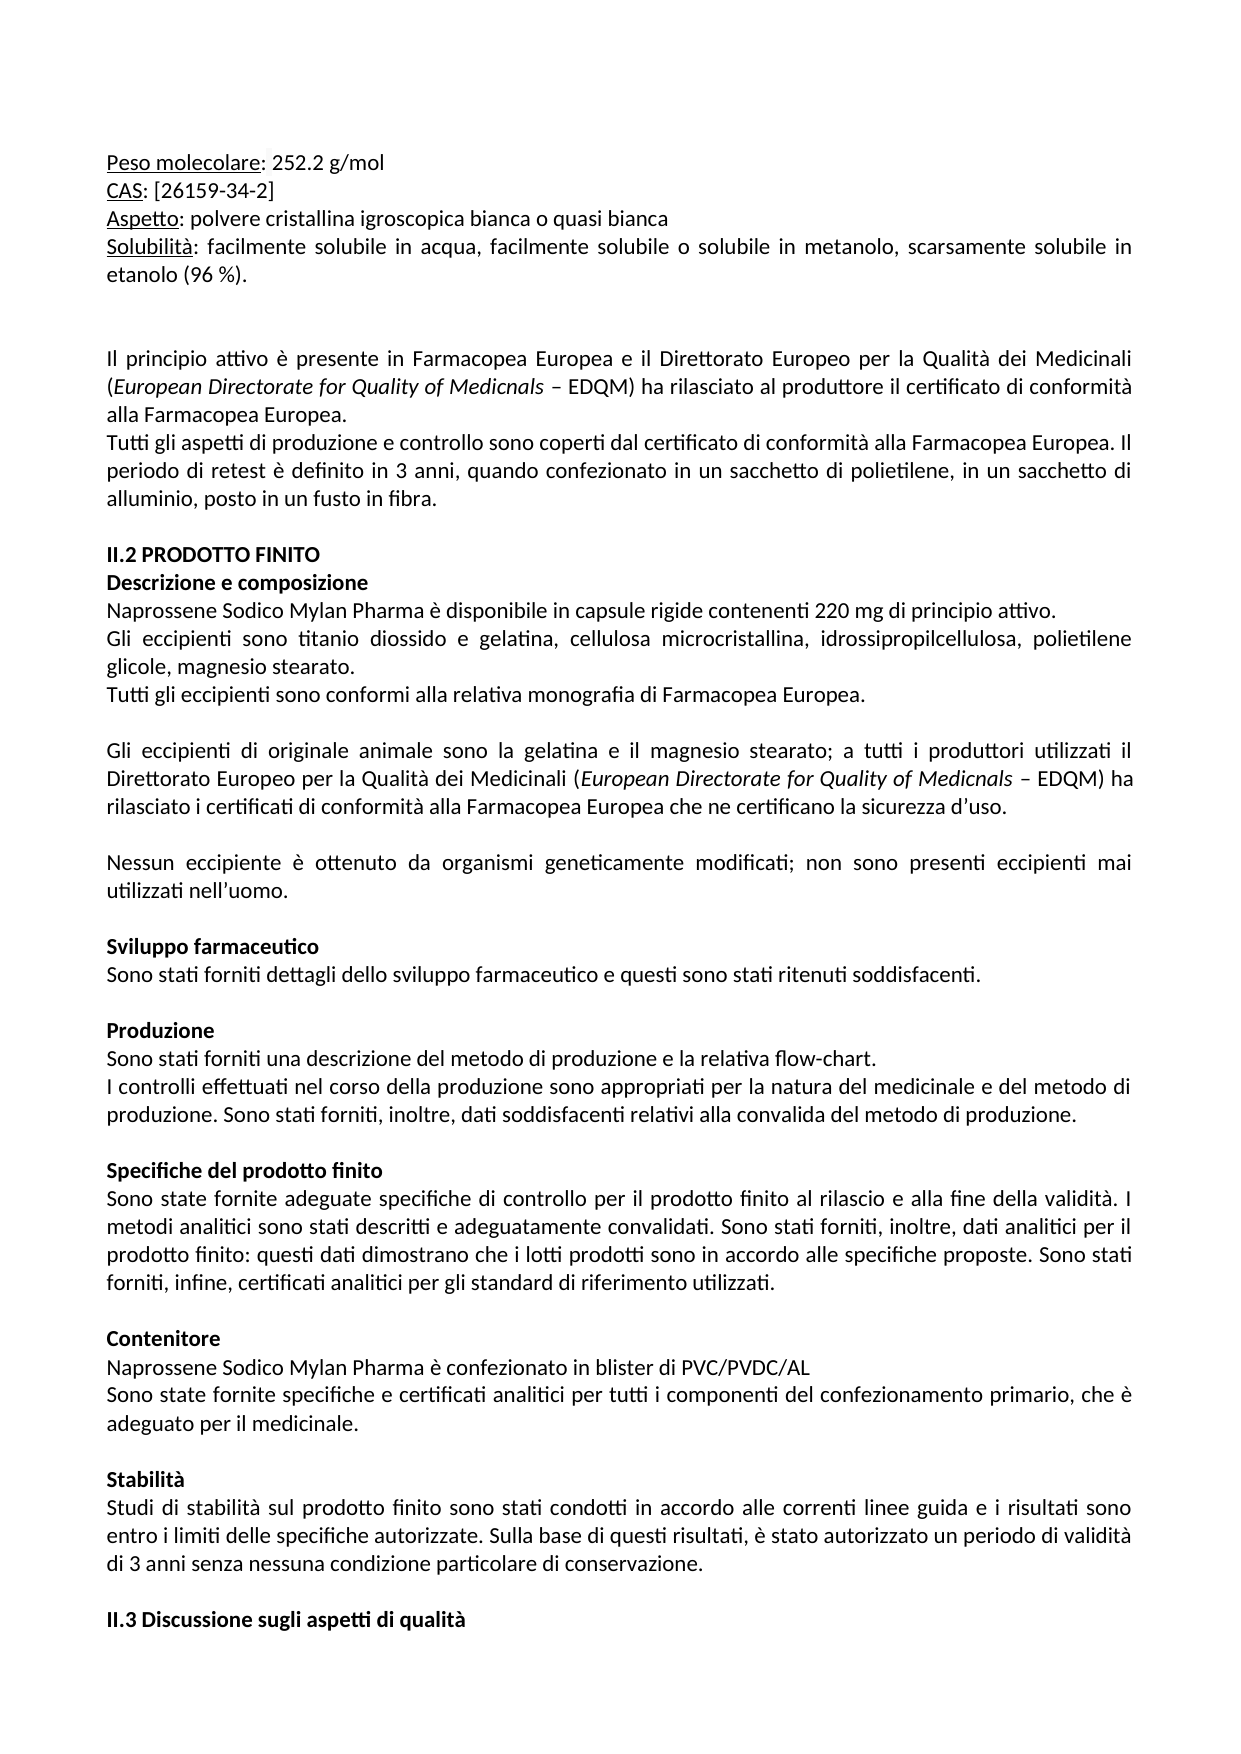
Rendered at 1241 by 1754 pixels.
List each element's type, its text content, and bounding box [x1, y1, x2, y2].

text I controlli effettuati nel corso della produzione sono appropriati per la natura del medicinale e del metodo di produzione. Sono stati forniti, inoltre, dati soddisfacenti relativi alla convalida del metodo di produzione. [106, 1072, 1134, 1128]
text Produzione [106, 1016, 1134, 1044]
text Studi di stabilità sul prodotto finito sono stati condotti in accordo alle correnti linee guida e i risultati sono entro i limiti delle specifiche autorizzate. Sulla base di questi risultati, è stato autorizzato un periodo di validità di 3 anni senza nessuna condizione particolare di conservazione. [106, 1493, 1134, 1577]
text II.2 PRODOTTO FINITO [106, 540, 1134, 568]
text Gli eccipienti di originale animale sono la gelatina e il magnesio stearato; a tutti i produttori utilizzati il Direttorato Europeo per la Qualità dei Medicinali (European Directorate for Quality of Medicnals – EDQM) ha rilasciato i certificati di conformità alla Farmacopea Europea che ne certificano la sicurezza d’uso. [106, 736, 1134, 820]
text Sono stati forniti dettagli dello sviluppo farmaceutico e questi sono stati ritenuti soddisfacenti. [106, 960, 1134, 988]
text Contenitore [106, 1324, 1134, 1353]
text Sono state fornite specifiche e certificati analitici per tutti i componenti del confezionamento primario, che è adeguato per il medicinale. [106, 1381, 1134, 1437]
text Naprossene Sodico Mylan Pharma è disponibile in capsule rigide contenenti 220 mg di principio attivo. [106, 596, 1134, 624]
text Solubilità: facilmente solubile in acqua, facilmente solubile o solubile in metanolo, scarsamente solubile in etanolo (96 %). [106, 232, 1134, 288]
text Sviluppo farmaceutico [106, 932, 1134, 960]
text Il principio attivo è presente in Farmacopea Europea e il Direttorato Europeo per la Qualità dei Medicinali (European Directorate for Quality of Medicnals – EDQM) ha rilasciato al produttore il certificato di conformità alla Farmacopea Europea. [106, 344, 1134, 428]
text Specifiche del prodotto finito [106, 1156, 1134, 1184]
text Nessun eccipiente è ottenuto da organismi geneticamente modificati; non sono presenti eccipienti mai utilizzati nell’uomo. [106, 848, 1134, 904]
text Descrizione e composizione [106, 568, 1134, 596]
text Naprossene Sodico Mylan Pharma è confezionato in blister di PVC/PVDC/AL [106, 1353, 1134, 1381]
text Stabilità [106, 1465, 1134, 1493]
text Sono stati forniti una descrizione del metodo di produzione e la relativa flow-chart. [106, 1044, 1134, 1072]
text Gli eccipienti sono titanio diossido e gelatina, cellulosa microcristallina, idrossipropilcellulosa, polietilene glicole, magnesio stearato. [106, 624, 1134, 680]
text Peso molecolare: 252.2 g/mol [106, 148, 266, 176]
text Aspetto: polvere cristallina igroscopica bianca o quasi bianca [106, 204, 1134, 232]
text CAS: [26159-34-2] [106, 176, 1134, 204]
text II.3 Discussione sugli aspetti di qualità [106, 1605, 1134, 1633]
text Tutti gli eccipienti sono conformi alla relativa monografia di Farmacopea Europea. [106, 680, 1132, 708]
text Tutti gli aspetti di produzione e controllo sono coperti dal certificato di conformità alla Farmacopea Europea. Il periodo di retest è definito in 3 anni, quando confezionato in un sacchetto di polietilene, in un sacchetto di alluminio, posto in un fusto in fibra. [106, 428, 1134, 512]
text Peso molecolare: 252.2 g/mol [272, 148, 1134, 176]
text Sono state fornite adeguate specifiche di controllo per il prodotto finito al rilascio e alla fine della validità. I metodi analitici sono stati descritti e adeguatamente convalidati. Sono stati forniti, inoltre, dati analitici per il prodotto finito: questi dati dimostrano che i lotti prodotti sono in accordo alle specifiche proposte. Sono stati forniti, infine, certificati analitici per gli standard di riferimento utilizzati. [106, 1184, 1134, 1297]
